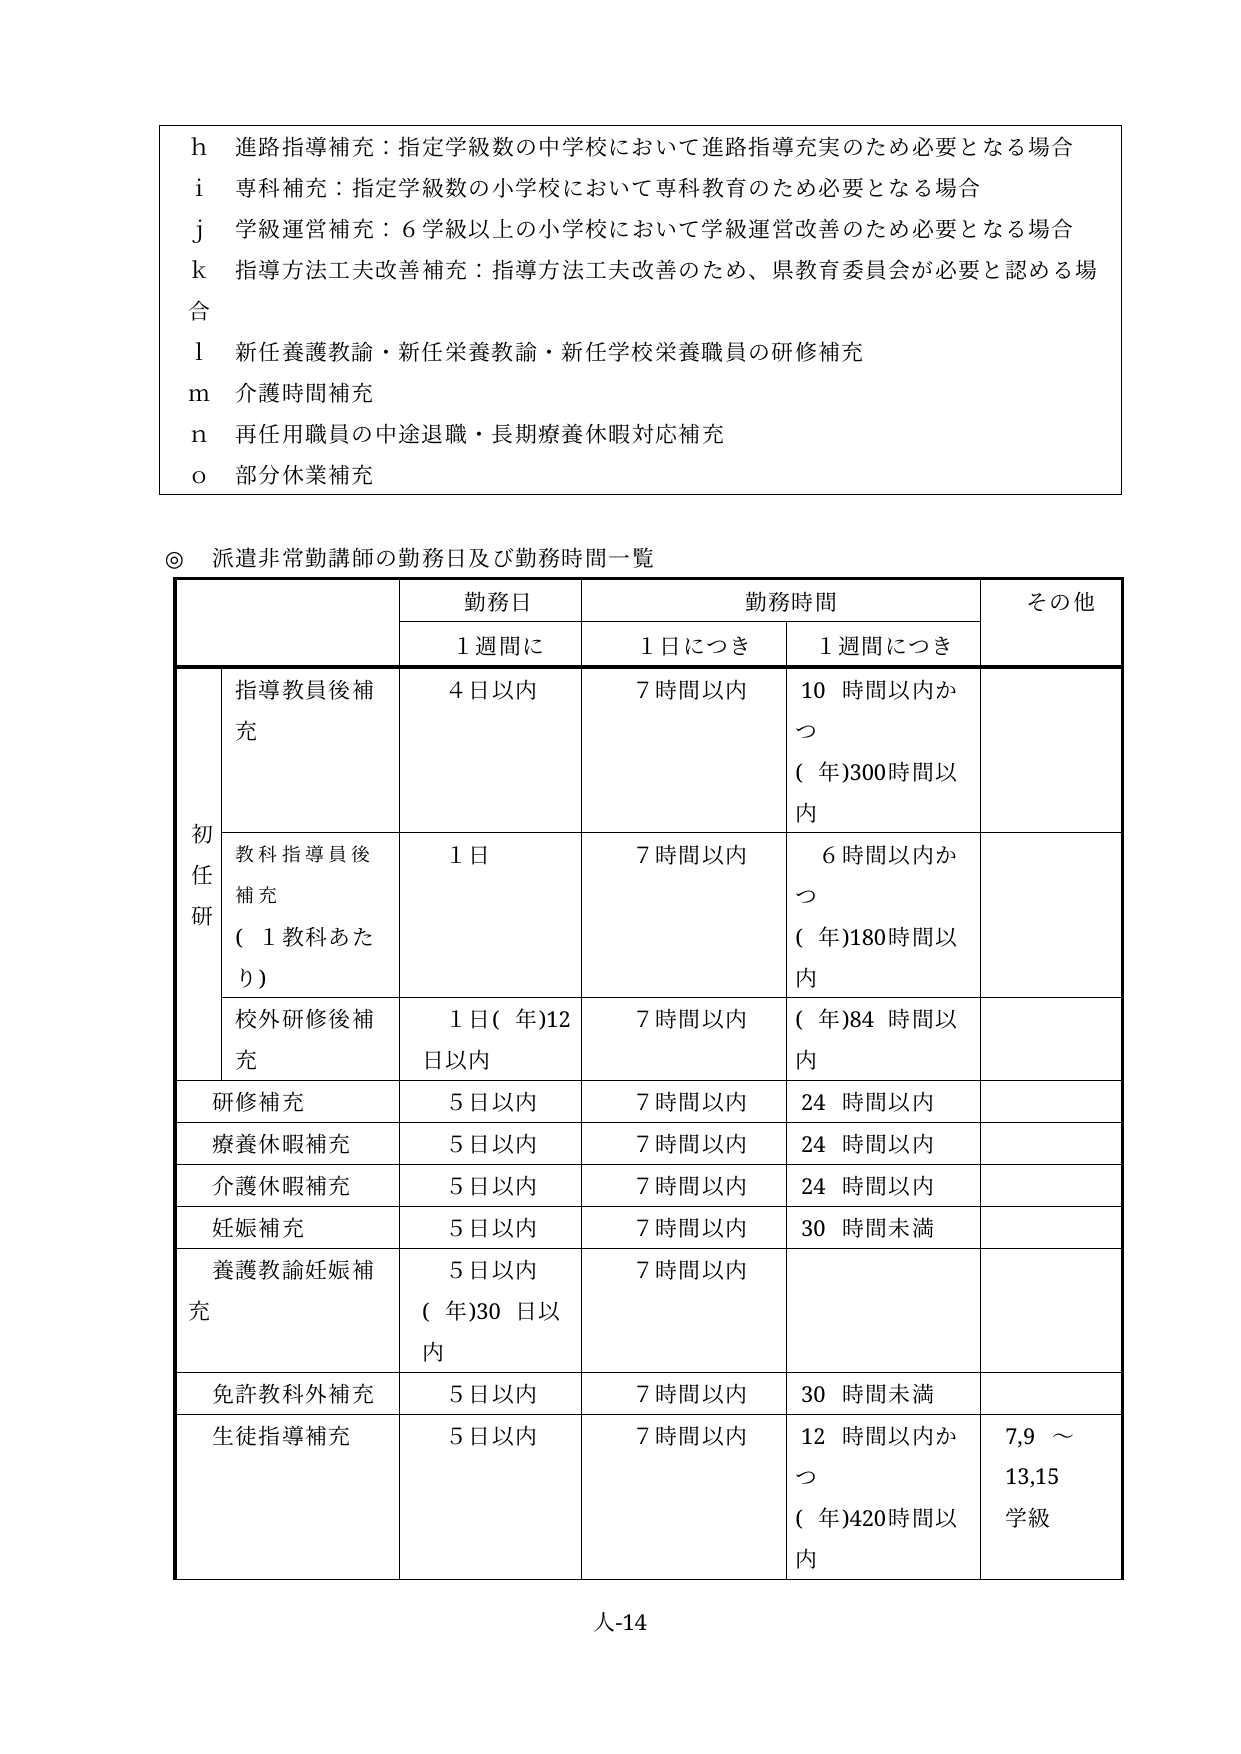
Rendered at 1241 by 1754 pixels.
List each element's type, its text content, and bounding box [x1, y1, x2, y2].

table_cell 10時間以内かつ (年)300時間以内 [787, 669, 980, 832]
table_cell 妊娠補充 [177, 1207, 399, 1248]
table_cell 7,9～13,15 学級 [981, 1415, 1121, 1578]
table_cell [981, 1373, 1121, 1414]
table_cell ７時間以内 [582, 669, 786, 832]
table_cell 24時間以内 [787, 1081, 980, 1122]
table_cell 療養休暇補充 [177, 1123, 399, 1164]
table_cell ７時間以内 [582, 1249, 786, 1372]
table_cell 養護教諭妊娠補充 [177, 1249, 399, 1372]
text ◎ 派遣非常勤講師の勤務日及び勤務時間一覧 [118, 536, 1122, 577]
table_cell １日につき [582, 622, 786, 665]
table_cell ５日以内 [400, 1123, 581, 1164]
table_cell ７時間以内 [582, 1165, 786, 1206]
table_cell ７時間以内 [582, 998, 786, 1080]
table_cell ７時間以内 [582, 1123, 786, 1164]
table_cell ４日以内 [400, 669, 581, 832]
table_cell ７時間以内 [582, 1373, 786, 1414]
table_cell ７時間以内 [582, 1081, 786, 1122]
table_cell ７時間以内 [582, 833, 786, 997]
table_cell [981, 1165, 1121, 1206]
table_cell 生徒指導補充 [177, 1415, 399, 1578]
table_cell 30時間未満 [787, 1207, 980, 1248]
table_cell １週間に [400, 622, 581, 665]
table_cell １日(年)12日以内 [400, 998, 581, 1080]
table_header 勤務日 [400, 580, 581, 621]
table_header その他 [981, 580, 1121, 665]
table_cell [981, 1249, 1121, 1372]
table_cell [981, 833, 1121, 997]
table_cell [787, 1249, 980, 1372]
table_cell １週間につき [787, 622, 980, 665]
table_cell 30時間未満 [787, 1373, 980, 1414]
table_cell ６時間以内かつ (年)180時間以内 [787, 833, 980, 997]
table_cell [981, 1081, 1121, 1122]
table_header [177, 580, 399, 665]
table_cell [981, 998, 1121, 1080]
table_cell 教科指導員後補充 (１教科あたり) [222, 833, 399, 997]
table_cell [981, 669, 1121, 832]
table_cell 研修補充 [177, 1081, 399, 1122]
table_cell ７時間以内 [582, 1415, 786, 1578]
table_cell ５日以内 (年)30日以内 [400, 1249, 581, 1372]
table_cell 24時間以内 [787, 1123, 980, 1164]
table_cell 介護休暇補充 [177, 1165, 399, 1206]
table_cell 校外研修後補充 [222, 998, 399, 1080]
table_cell ５日以内 [400, 1165, 581, 1206]
table_cell ５日以内 [400, 1081, 581, 1122]
table_cell (年)84時間以内 [787, 998, 980, 1080]
table_cell 12時間以内かつ (年)420時間以内 [787, 1415, 980, 1578]
table_cell １日 [400, 833, 581, 997]
table_cell [981, 1207, 1121, 1248]
table_cell 指導教員後補充 [222, 669, 399, 832]
table_cell ７時間以内 [582, 1207, 786, 1248]
table_header 勤務時間 [582, 580, 980, 621]
table_cell ５日以内 [400, 1373, 581, 1414]
table_cell ５日以内 [400, 1415, 581, 1578]
table_cell 免許教科外補充 [177, 1373, 399, 1414]
table_cell [981, 1123, 1121, 1164]
table_cell 24時間以内 [787, 1165, 980, 1206]
table_cell 初 任 研 [177, 669, 221, 1080]
table_cell ５日以内 [400, 1207, 581, 1248]
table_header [160, 126, 1121, 494]
